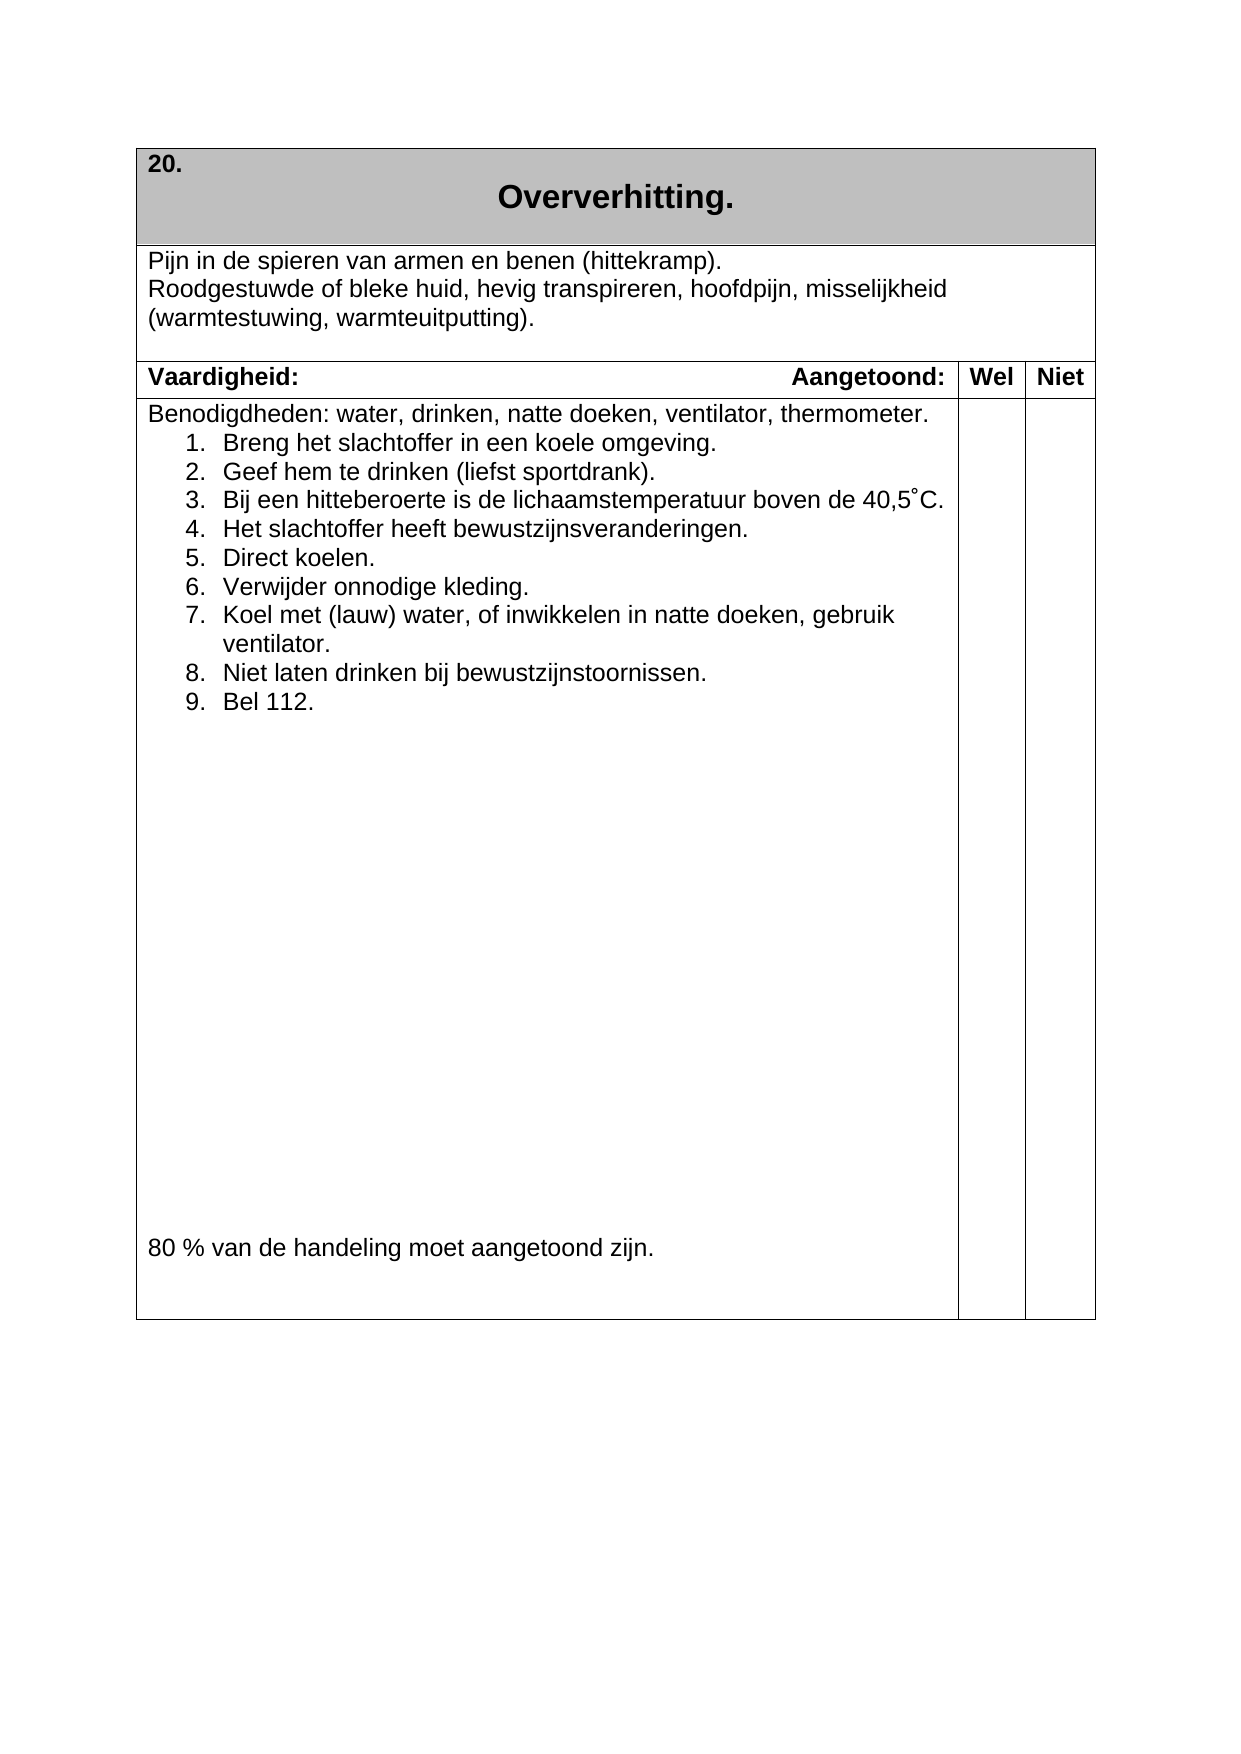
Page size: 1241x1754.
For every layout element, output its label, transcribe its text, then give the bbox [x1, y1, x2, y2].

table_cell [1026, 399, 1095, 1319]
table_header 20. Oververhitting. [137, 149, 1095, 244]
table_cell [959, 399, 1025, 1319]
table_cell Pijn in de spieren van armen en benen (hittekramp). Roodgestuwde of bleke huid, hevig transpireren, hoofdpijn, misselijkheid (warmtestuwing, warmteuitputting). [137, 246, 1095, 361]
table_cell Wel [959, 362, 1025, 398]
table_cell Vaardigheid: Aangetoond: [137, 362, 958, 398]
table_cell Benodigdheden: water, drinken, natte doeken, ventilator, thermometer. Breng het slachtoffer in een koele omgeving. Geef hem te drinken (liefst sportdrank). Bij een hitteberoerte is de lichaamstemperatuur boven de 40,5˚C. Het slachtoffer heeft bewustzijnsveranderingen. Direct koelen. Verwijder onnodige kleding. Koel met (lauw) water, of inwikkelen in natte doeken, gebruik ventilator. Niet laten drinken bij bewustzijnstoornissen. Bel 112. 80 % van de handeling moet aangetoond zijn. [137, 399, 958, 1319]
table_cell Niet [1026, 362, 1095, 398]
